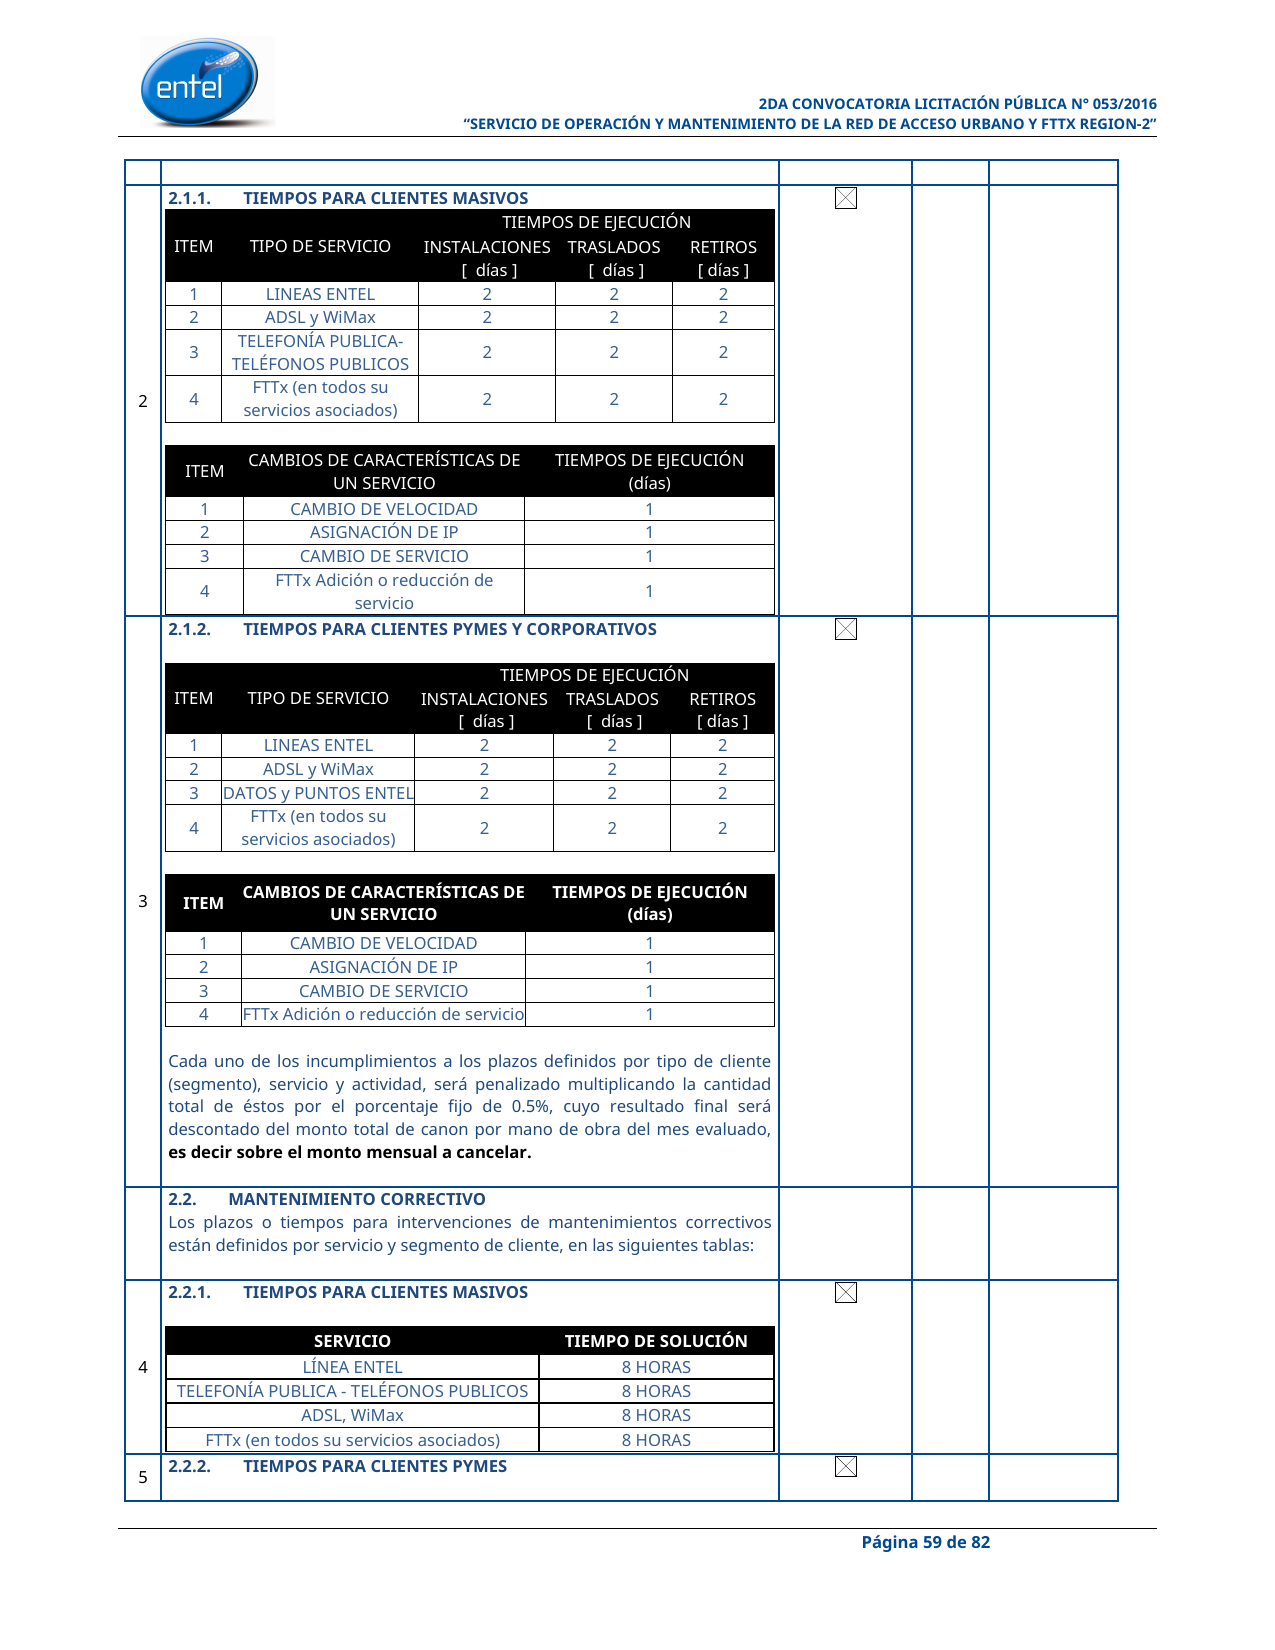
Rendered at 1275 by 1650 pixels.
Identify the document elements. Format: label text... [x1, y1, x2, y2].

table_cell TIEMPOS PARA CLIENTES MASIVOS [162, 1281, 778, 1452]
table_cell TIEMPOS PARA CLIENTES MASIVOS [162, 186, 778, 615]
table_cell 2 [126, 186, 160, 615]
table_cell [913, 186, 988, 615]
table_cell [913, 1281, 988, 1452]
table_cell 5 [126, 1455, 160, 1500]
picture [140, 36, 276, 128]
table_cell [780, 617, 911, 1186]
table_cell [126, 1188, 160, 1278]
table_cell [990, 1188, 1117, 1278]
table_cell [990, 161, 1117, 184]
table_cell TIEMPOS PARA CLIENTES PYMES Y CORPORATIVOS Cada uno de los incumplimientos a los plazos definidos por tipo de cliente (segmento), servicio y actividad, será penalizado multiplicando la cantidad total de éstos por el porcentaje fijo de 0.5%, cuyo resultado final será descontado del monto total de canon por mano de obra del mes evaluado, es decir sobre el monto mensual a cancelar. [162, 617, 778, 1186]
table_cell [913, 1188, 988, 1278]
table_cell 4 [126, 1281, 160, 1452]
table_cell 3 [126, 617, 160, 1186]
table_cell [913, 161, 988, 184]
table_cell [162, 1455, 778, 1500]
table_cell [990, 1281, 1117, 1452]
table_cell [913, 1455, 988, 1500]
table_cell [913, 617, 988, 1186]
table_cell [780, 1281, 911, 1452]
table_cell [780, 1188, 911, 1278]
table_cell [780, 161, 911, 184]
table_cell [780, 1455, 911, 1500]
table_cell [126, 161, 160, 184]
table_cell [990, 617, 1117, 1186]
table_cell [990, 1455, 1117, 1500]
table_cell MANTENIMIENTO CORRECTIVO Los plazos o tiempos para intervenciones de mantenimientos correctivos están definidos por servicio y segmento de cliente, en las siguientes tablas: [162, 1188, 778, 1278]
table_cell [780, 186, 911, 615]
table_cell [990, 186, 1117, 615]
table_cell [162, 161, 778, 184]
